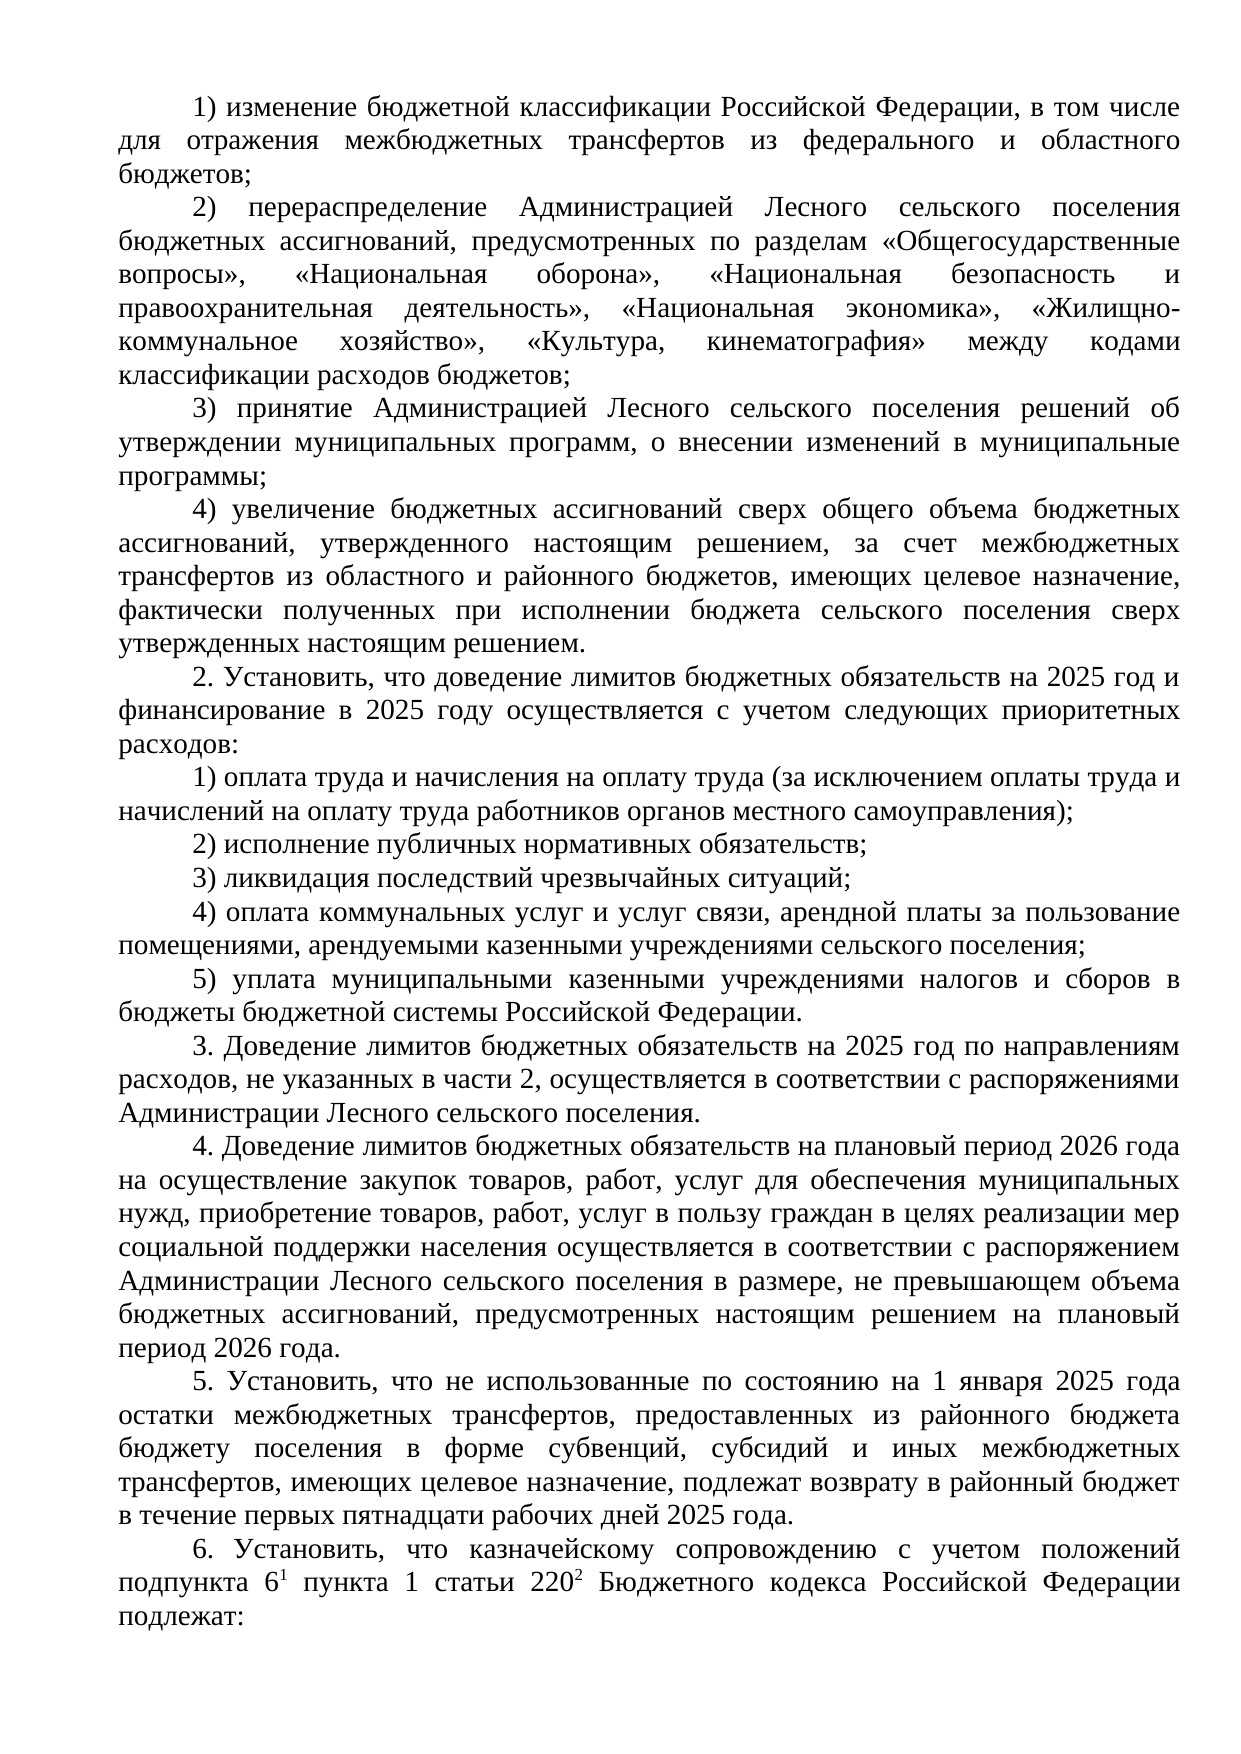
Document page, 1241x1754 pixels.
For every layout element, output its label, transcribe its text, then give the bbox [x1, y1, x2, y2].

text 3) принятие Администрацией Лесного сельского поселения решений об утверждении муниципальных программ, о внесении изменений в муниципальные программы; [118, 391, 1181, 491]
text 2) перераспределение Администрацией Лесного сельского поселения бюджетных ассигнований, предусмотренных по разделам «Общегосударственные вопросы», «Национальная оборона», «Национальная безопасность и правоохранительная деятельность», «Национальная экономика», «Жилищно-коммунальное хозяйство», «Культура, кинематография» между кодами классификации расходов бюджетов; [118, 189, 1181, 391]
text 3. Доведение лимитов бюджетных обязательств на 2025 год по направлениям расходов, не указанных в части 2, осуществляется в соответствии с распоряжениями Администрации Лесного сельского поселения. [118, 1028, 1181, 1128]
text 4. Доведение лимитов бюджетных обязательств на плановый период 2026 года на осуществление закупок товаров, работ, услуг для обеспечения муниципальных нужд, приобретение товаров, работ, услуг в пользу граждан в целях реализации мер социальной поддержки населения осуществляется в соответствии с распоряжением Администрации Лесного сельского поселения в размере, не превышающем объема бюджетных ассигнований, предусмотренных настоящим решением на плановый период 2026 года. [118, 1128, 1181, 1363]
text 4) оплата коммунальных услуг и услуг связи, арендной платы за пользование помещениями, арендуемыми казенными учреждениями сельского поселения; [118, 894, 1181, 961]
text 2. Установить, что доведение лимитов бюджетных обязательств на 2025 год и финансирование в 2025 году осуществляется с учетом следующих приоритетных расходов: [118, 659, 1181, 759]
text 2) исполнение публичных нормативных обязательств; [118, 827, 1181, 860]
text 4) увеличение бюджетных ассигнований сверх общего объема бюджетных ассигнований, утвержденного настоящим решением, за счет межбюджетных трансфертов из областного и районного бюджетов, имеющих целевое назначение, фактически полученных при исполнении бюджета сельского поселения сверх утвержденных настоящим решением. [118, 491, 1181, 659]
text 3) ликвидация последствий чрезвычайных ситуаций; [118, 860, 1181, 894]
text 1) оплата труда и начисления на оплату труда (за исключением оплаты труда и начислений на оплату труда работников органов местного самоуправления); [118, 759, 1181, 827]
text 5) уплата муниципальными казенными учреждениями налогов и сборов в бюджеты бюджетной системы Российской Федерации. [118, 961, 1181, 1028]
text 1) изменение бюджетной классификации Российской Федерации, в том числе для отражения межбюджетных трансфертов из федерального и областного бюджетов; [118, 89, 1181, 189]
text 6. Установить, что казначейскому сопровождению с учетом положений подпункта 61 пункта 1 статьи 2202 Бюджетного кодекса Российской Федерации подлежат: [118, 1531, 1181, 1632]
text 5. Установить, что не использованные по состоянию на 1 января 2025 года остатки межбюджетных трансфертов, предоставленных из районного бюджета бюджету поселения в форме субвенций, субсидий и иных межбюджетных трансфертов, имеющих целевое назначение, подлежат возврату в районный бюджет в течение первых пятнадцати рабочих дней 2025 года. [118, 1363, 1181, 1531]
